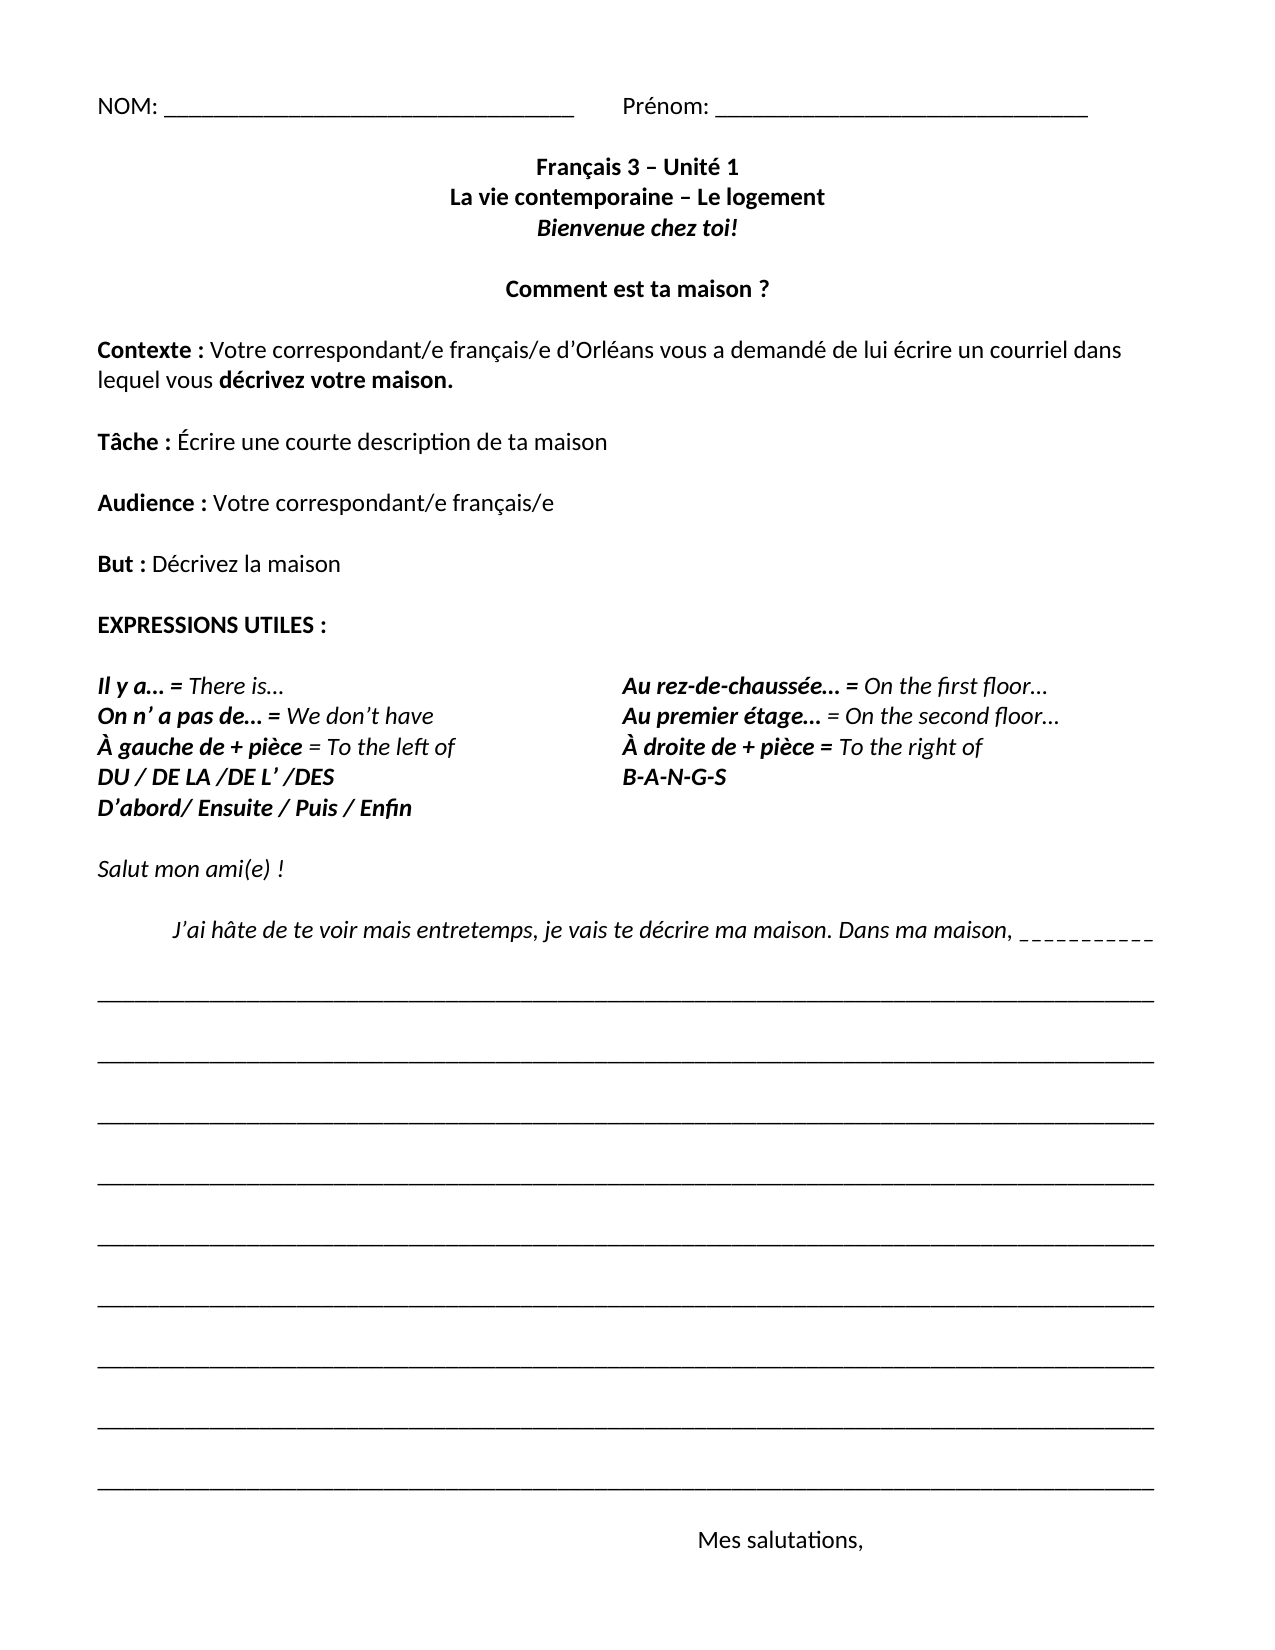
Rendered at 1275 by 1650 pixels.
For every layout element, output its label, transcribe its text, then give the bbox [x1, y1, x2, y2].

text DU / DE LA /DE L’ /DES B-A-N-G-S [97, 761, 1177, 792]
text _____________________________________________________________________________________ [97, 1036, 1177, 1067]
text Salut mon ami(e) ! [97, 853, 1177, 883]
text _____________________________________________________________________________________ [97, 1280, 1177, 1311]
text Contexte : Votre correspondant/e français/e d’Orléans vous a demandé de lui écrire un courriel dans lequel vous décrivez votre maison. [97, 334, 1177, 395]
text Français 3 – Unité 1 [97, 151, 1177, 182]
text _____________________________________________________________________________________ [97, 1219, 1177, 1250]
text _____________________________________________________________________________________ [97, 1402, 1177, 1433]
text J’ai hâte de te voir mais entretemps, je vais te décrire ma maison. Dans ma maison, ___________ [97, 914, 1177, 944]
text But : Décrivez la maison [97, 548, 1177, 578]
text Tâche : Écrire une courte description de ta maison [97, 426, 1177, 456]
text _____________________________________________________________________________________ [97, 1158, 1177, 1189]
text Audience : Votre correspondant/e français/e [97, 487, 1177, 517]
text On n’ a pas de… = We don’t have Au premier étage… = On the second floor… [97, 700, 1177, 731]
text Comment est ta maison ? [97, 273, 1177, 304]
text Il y a… = There is… Au rez-de-chaussée… = On the first floor… [97, 670, 1177, 700]
text Bienvenue chez toi! [97, 212, 1177, 243]
text NOM: _________________________________ Prénom: ______________________________ [97, 90, 1177, 121]
text La vie contemporaine – Le logement [97, 182, 1177, 212]
text Mes salutations, [97, 1524, 1177, 1555]
text D’abord/ Ensuite / Puis / Enfin [97, 792, 1177, 822]
text À gauche de + pièce = To the left of À droite de + pièce = To the right of [97, 731, 1177, 761]
text _____________________________________________________________________________________ [97, 1341, 1177, 1372]
text _____________________________________________________________________________________ [97, 1463, 1177, 1494]
text _____________________________________________________________________________________ [97, 975, 1177, 1006]
text EXPRESSIONS UTILES : [97, 609, 1177, 639]
text _____________________________________________________________________________________ [97, 1097, 1177, 1128]
